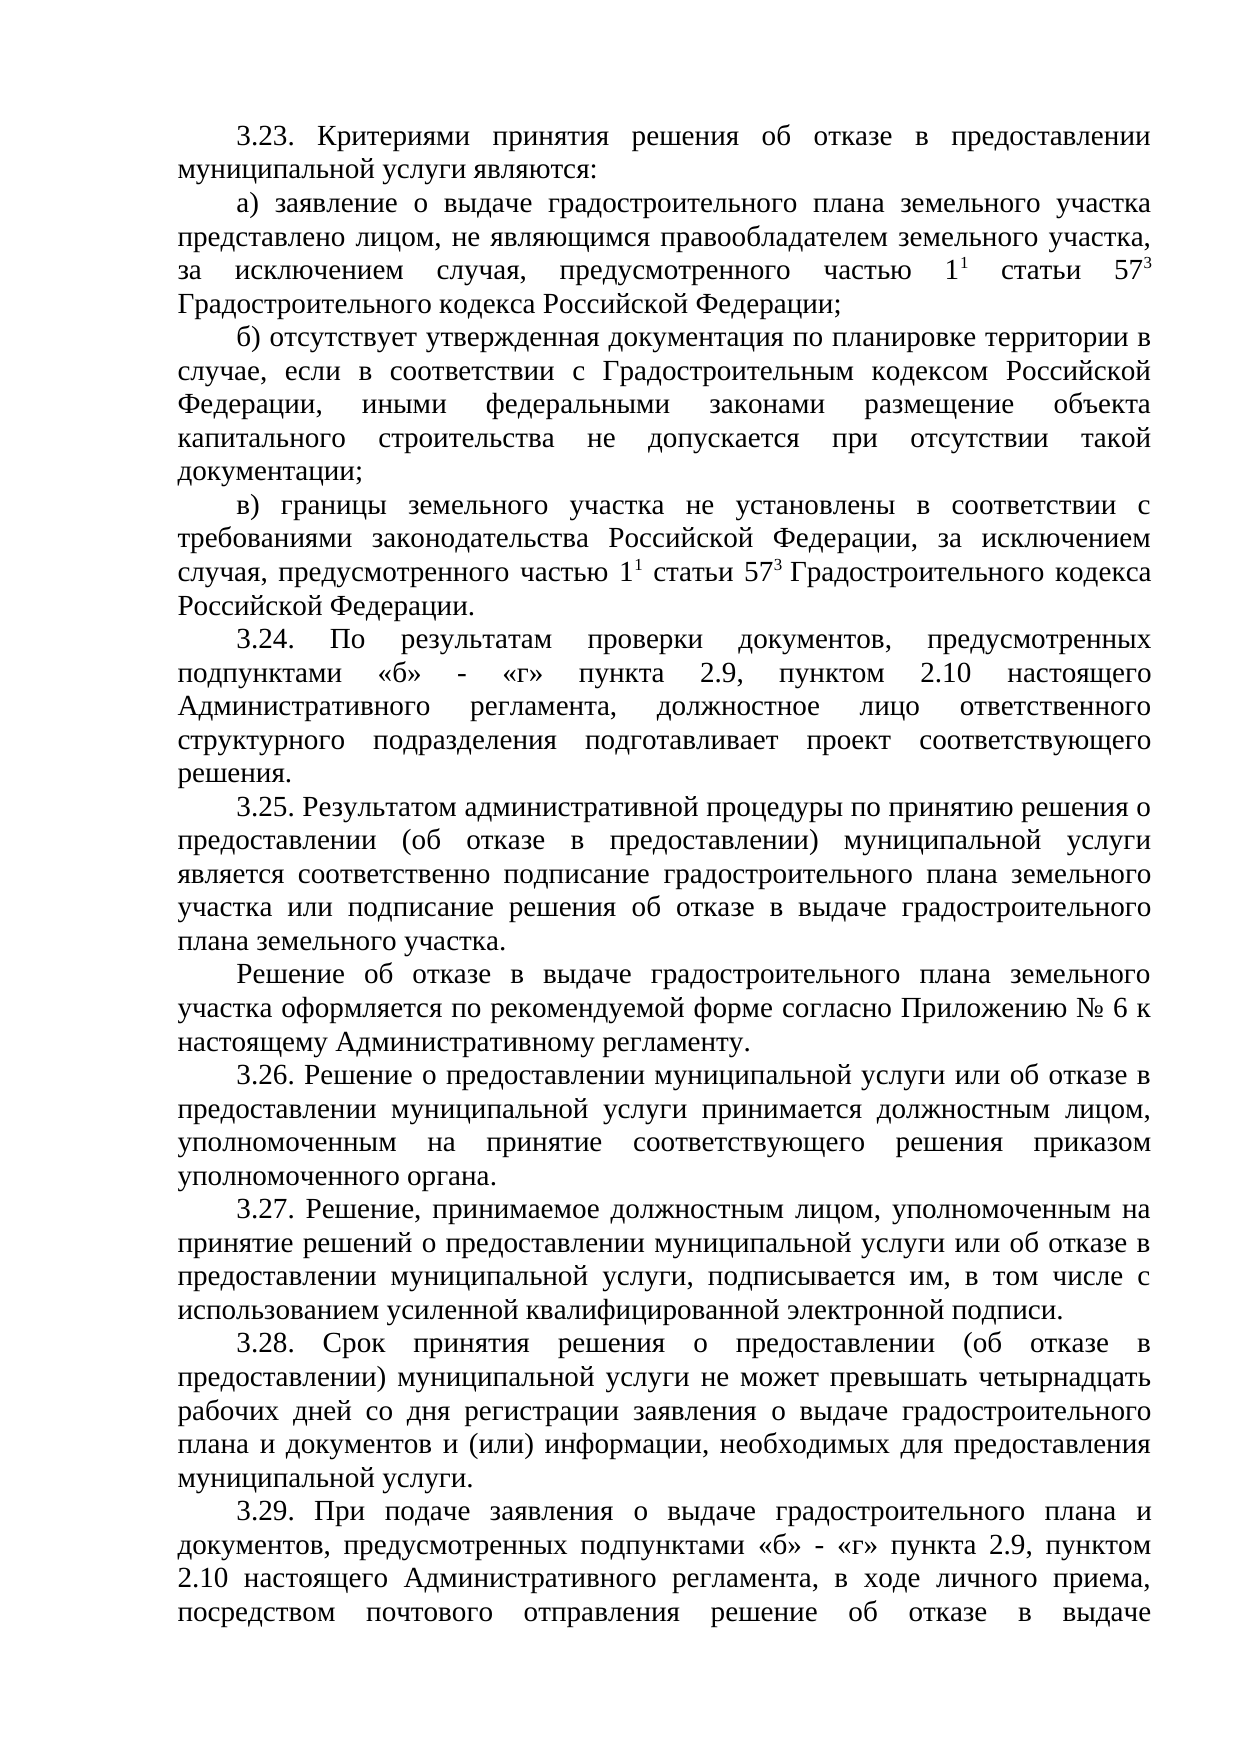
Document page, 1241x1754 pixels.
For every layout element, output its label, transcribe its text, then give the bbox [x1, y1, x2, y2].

text в) границы земельного участка не установлены в соответствии с требованиями законодательства Российской Федерации, за исключением случая, предусмотренного частью 11 статьи 573 Градостроительного кодекса Российской Федерации. [177, 487, 1152, 621]
text 3.24. По результатам проверки документов, предусмотренных подпунктами «б» - «г» пункта 2.9, пунктом 2.10 настоящего Административного регламента, должностное лицо ответственного структурного подразделения подготавливает проект соответствующего решения. [177, 621, 1152, 789]
text а) заявление о выдаче градостроительного плана земельного участка представлено лицом, не являющимся правообладателем земельного участка, за исключением случая, предусмотренного частью 11 статьи 573 Градостроительного кодекса Российской Федерации; [177, 185, 1152, 319]
text Решение об отказе в выдаче градостроительного плана земельного участка оформляется по рекомендуемой форме согласно Приложению № 6 к настоящему Административному регламенту. [177, 957, 1152, 1057]
text 3.25. Результатом административной процедуры по принятию решения о предоставлении (об отказе в предоставлении) муниципальной услуги является соответственно подписание градостроительного плана земельного участка или подписание решения об отказе в выдаче градостроительного плана земельного участка. [177, 789, 1152, 957]
text 3.23. Критериями принятия решения об отказе в предоставлении муниципальной услуги являются: [177, 118, 1152, 185]
text 3.26. Решение о предоставлении муниципальной услуги или об отказе в предоставлении муниципальной услуги принимается должностным лицом, уполномоченным на принятие соответствующего решения приказом уполномоченного органа. [177, 1057, 1152, 1191]
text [177, 1493, 1152, 1627]
text 3.28. Срок принятия решения о предоставлении (об отказе в предоставлении) муниципальной услуги не может превышать четырнадцать рабочих дней со дня регистрации заявления о выдаче градостроительного плана и документов и (или) информации, необходимых для предоставления муниципальной услуги. [177, 1326, 1152, 1493]
text 3.27. Решение, принимаемое должностным лицом, уполномоченным на принятие решений о предоставлении муниципальной услуги или об отказе в предоставлении муниципальной услуги, подписывается им, в том числе с использованием усиленной квалифицированной электронной подписи. [177, 1191, 1152, 1326]
text б) отсутствует утвержденная документация по планировке территории в случае, если в соответствии с Градостроительным кодексом Российской Федерации, иными федеральными законами размещение объекта капитального строительства не допускается при отсутствии такой документации; [177, 319, 1152, 487]
